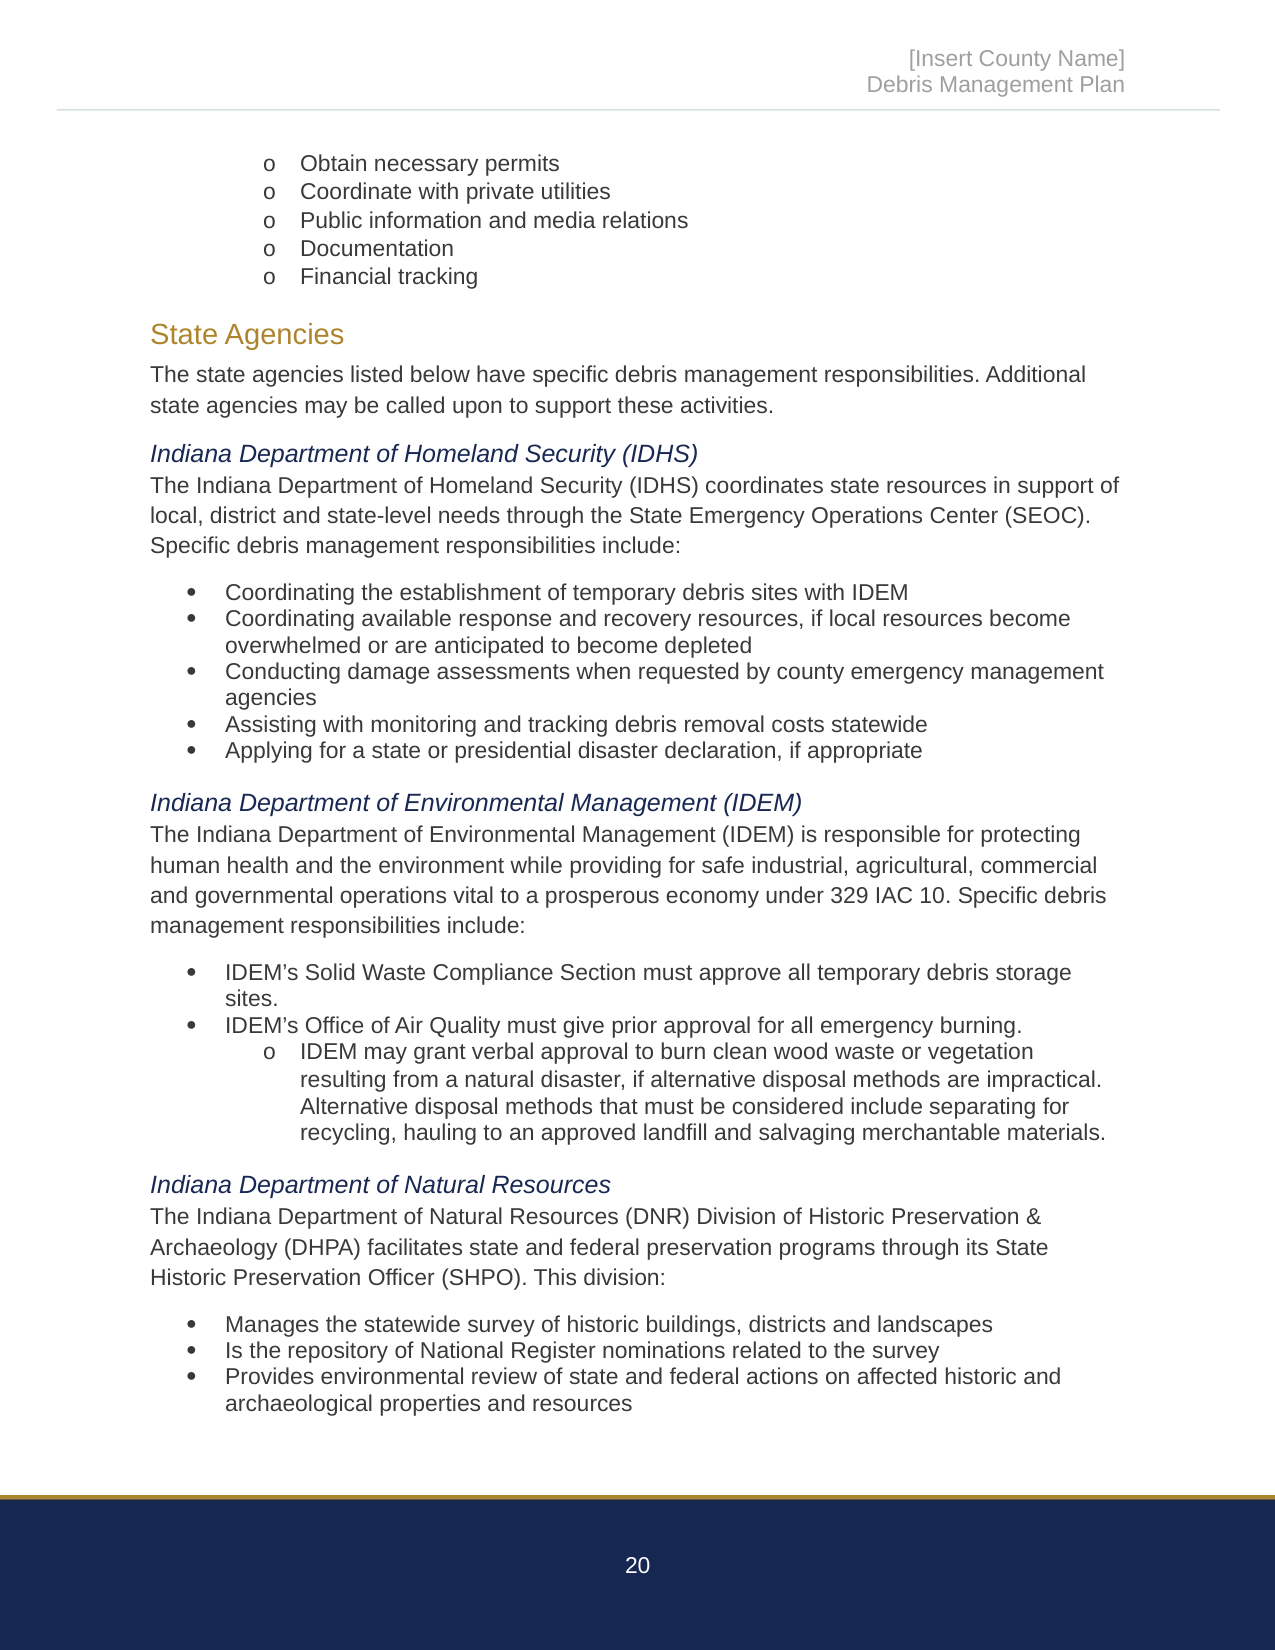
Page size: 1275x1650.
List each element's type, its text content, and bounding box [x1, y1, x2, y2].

subtitle Indiana Department of Natural Resources [150, 1170, 1125, 1199]
list IDEM’s Solid Waste Compliance Section must approve all temporary debris storage sites. [187, 959, 1125, 1012]
picture [0, 1495, 1275, 1650]
text The state agencies listed below have specific debris management responsibilities. Additional state agencies may be called upon to support these activities. [150, 361, 1125, 418]
subtitle Indiana Department of Homeland Security (IDHS) [150, 438, 1125, 467]
list Manages the statewide survey of historic buildings, districts and landscapes [187, 1311, 1125, 1337]
list Applying for a state or presidential disaster declaration, if appropriate [187, 737, 1125, 763]
subtitle Indiana Department of Environmental Management (IDEM) [150, 788, 1125, 817]
text The Indiana Department of Natural Resources (DNR) Division of Historic Preservation & Archaeology (DHPA) facilitates state and federal preservation programs through its State Historic Preservation Officer (SHPO). This division: [150, 1203, 1125, 1290]
subtitle State Agencies [150, 317, 1125, 350]
list Coordinate with private utilities [262, 178, 1125, 207]
list Public information and media relations [262, 207, 1125, 235]
list Coordinating the establishment of temporary debris sites with IDEM [187, 579, 1125, 605]
text The Indiana Department of Homeland Security (IDHS) coordinates state resources in support of local, district and state-level needs through the State Emergency Operations Center (SEOC). Specific debris management responsibilities include: [150, 472, 1125, 558]
list Financial tracking [262, 263, 1125, 292]
list IDEM’s Office of Air Quality must give prior approval for all emergency burning. [187, 1012, 1125, 1038]
list Conducting damage assessments when requested by county emergency management agencies [187, 658, 1125, 711]
list Documentation [262, 235, 1125, 263]
picture [0, 0, 1275, 149]
list Is the repository of National Register nominations related to the survey [187, 1337, 1125, 1363]
list Coordinating available response and recovery resources, if local resources become overwhelmed or are anticipated to become depleted [187, 605, 1125, 658]
list Assisting with monitoring and tracking debris removal costs statewide [187, 711, 1125, 737]
list IDEM may grant verbal approval to burn clean wood waste or vegetation resulting from a natural disaster, if alternative disposal methods are impractical. Alternative disposal methods that must be considered include separating for recycling, hauling to an approved landfill and salvaging merchantable materials. [262, 1038, 1125, 1145]
list Obtain necessary permits [262, 150, 1125, 178]
text The Indiana Department of Environmental Management (IDEM) is responsible for protecting human health and the environment while providing for safe industrial, agricultural, commercial and governmental operations vital to a prosperous economy under 329 IAC 10. Specific debris management responsibilities include: [150, 821, 1125, 938]
list Provides environmental review of state and federal actions on affected historic and archaeological properties and resources [187, 1363, 1125, 1416]
